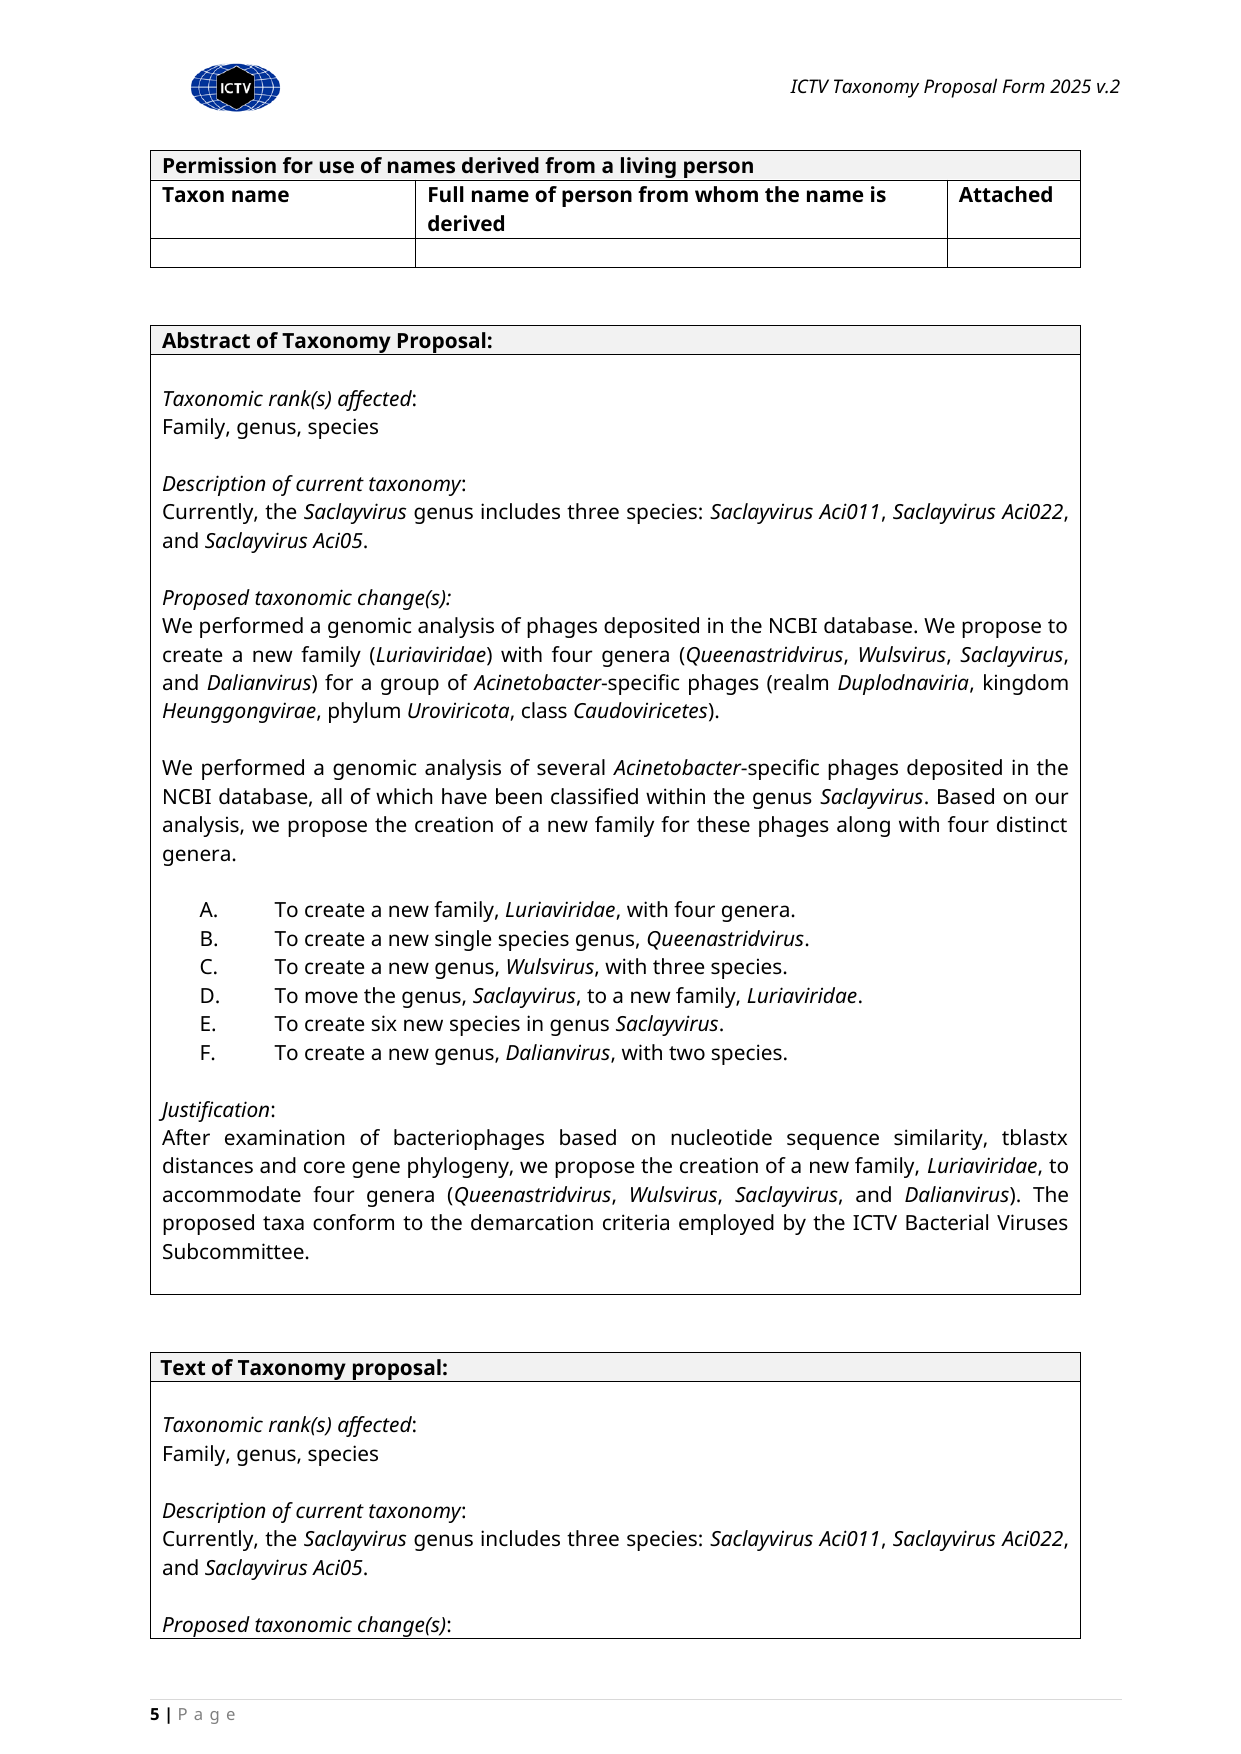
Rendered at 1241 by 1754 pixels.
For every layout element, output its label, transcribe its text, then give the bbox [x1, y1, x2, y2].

table_header Abstract of Taxonomy Proposal: [151, 326, 1080, 354]
table_cell [948, 239, 1080, 267]
table_cell Taxonomic rank(s) affected: Family, genus, species Description of current taxonomy: Currently, the Saclayvirus genus includes three species: Saclayvirus Aci011, Saclayvirus Aci022, and Saclayvirus Aci05. Proposed taxonomic change(s): We performed a genomic analysis of phages deposited in the NCBI database. We propose to create a new family (Luriaviridae) with four genera (Queenastridvirus, Wulsvirus, Saclayvirus, and Dalianvirus) for a group of Acinetobacter-specific phages (realm Duplodnaviria, kingdom Heunggongvirae, phylum Uroviricota, class Caudoviricetes). We performed a genomic analysis of several Acinetobacter-specific phages deposited in the NCBI database, all of which have been classified within the genus Saclayvirus. Based on our analysis, we propose the creation of a new family for these phages along with four distinct genera. To create a new family, Luriaviridae, with four genera. To create a new single species genus, Queenastridvirus. To create a new genus, Wulsvirus, with three species. To move the genus, Saclayvirus, to a new family, Luriaviridae. To create six new species in genus Saclayvirus. To create a new genus, Dalianvirus, with two species. Justification: After examination of bacteriophages based on nucleotide sequence similarity, tblastx distances and core gene phylogeny, we propose the creation of a new family, Luriaviridae, to accommodate four genera (Queenastridvirus, Wulsvirus, Saclayvirus, and Dalianvirus). The proposed taxa conform to the demarcation criteria employed by the ICTV Bacterial Viruses Subcommittee. [151, 355, 1080, 1294]
picture [190, 56, 282, 113]
table_header Permission for use of names derived from a living person [151, 151, 1080, 179]
table_cell Full name of person from whom the name is derived [416, 181, 947, 237]
table_header Text of Taxonomy proposal: [151, 1353, 1080, 1381]
table_cell Taxon name [151, 181, 415, 237]
table_cell [151, 239, 415, 267]
table_cell [416, 239, 947, 267]
table_cell Attached [948, 181, 1080, 237]
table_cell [151, 1382, 1080, 1638]
